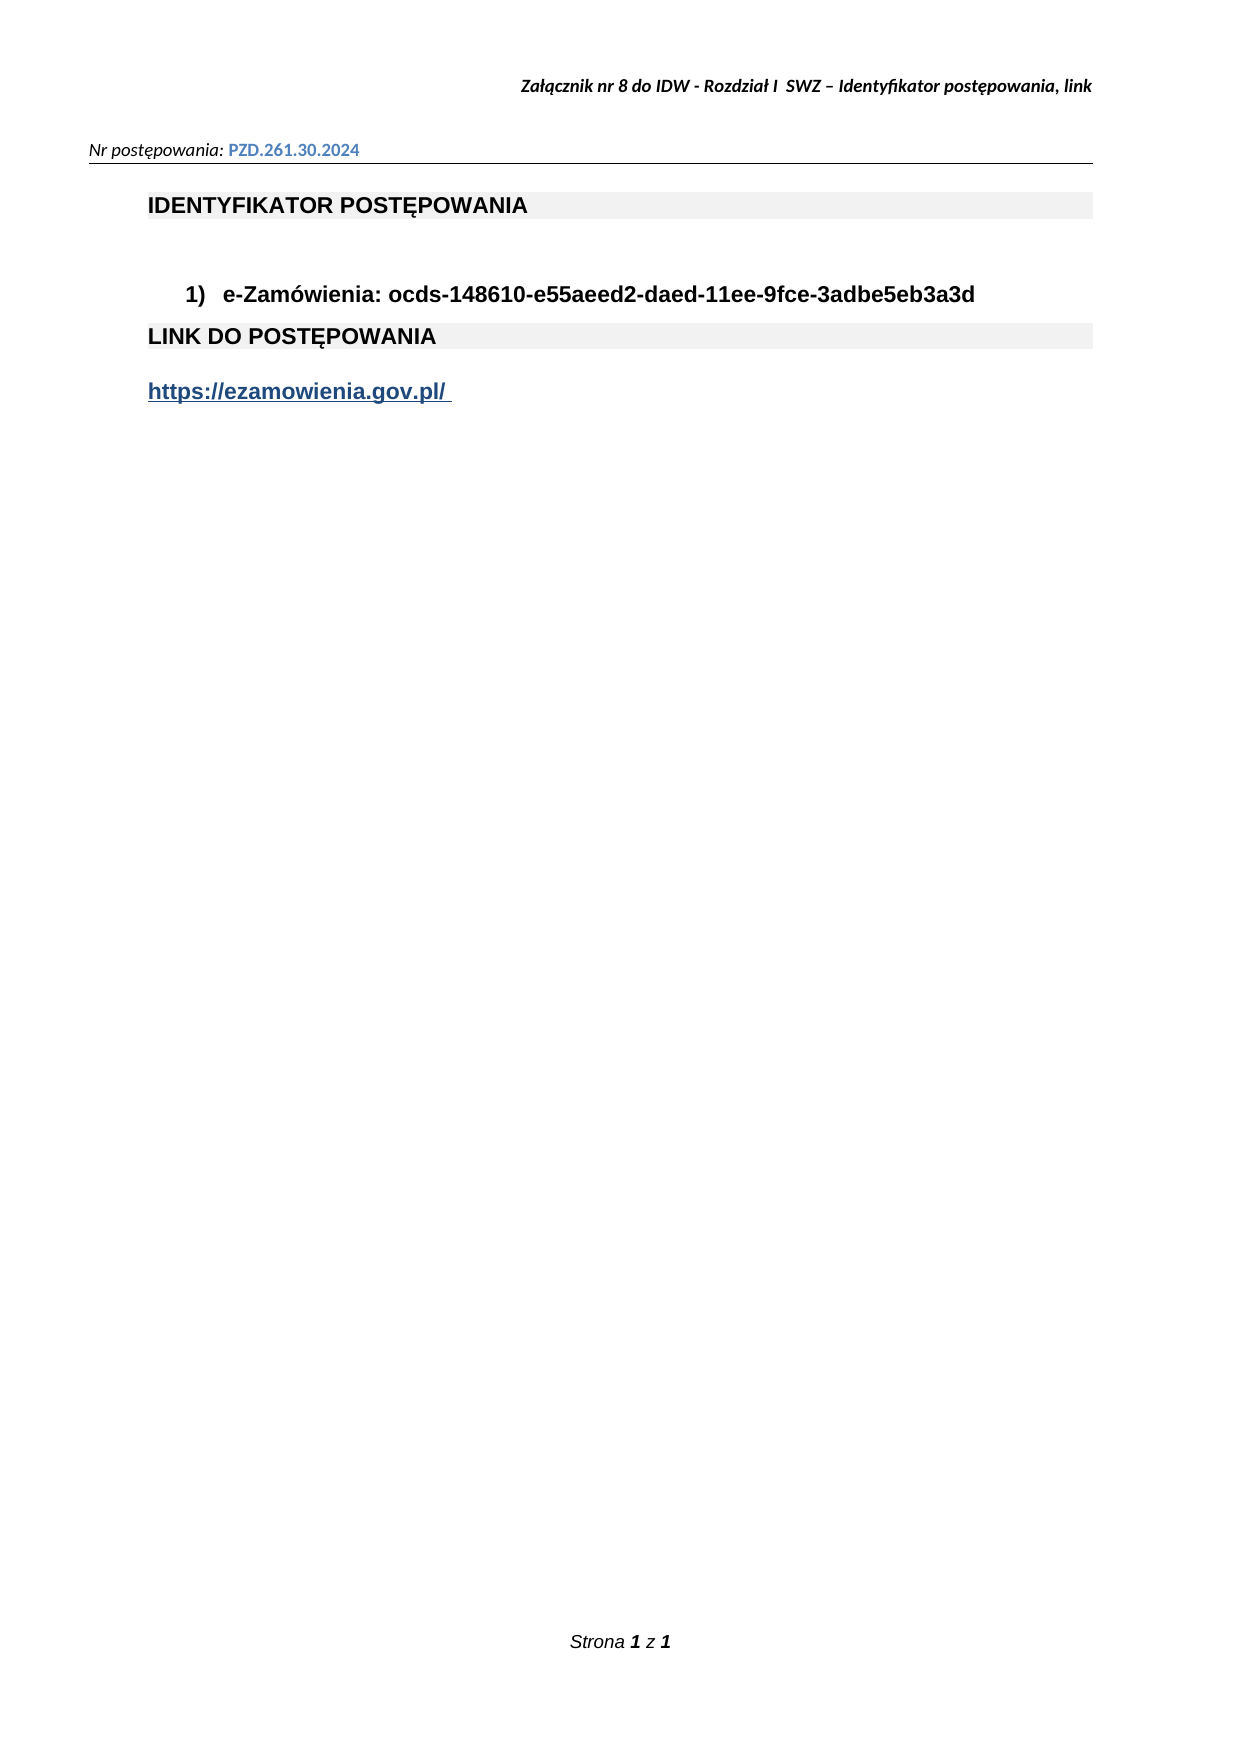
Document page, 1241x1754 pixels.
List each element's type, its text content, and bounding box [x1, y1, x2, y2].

list e-Zamówienia: ocds-148610-e55aeed2-daed-11ee-9fce-3adbe5eb3a3d [185, 281, 1093, 307]
text IDENTYFIKATOR POSTĘPOWANIA [148, 192, 1093, 219]
text https://ezamowienia.gov.pl/ [148, 378, 1093, 404]
text LINK DO POSTĘPOWANIA [148, 323, 1093, 349]
